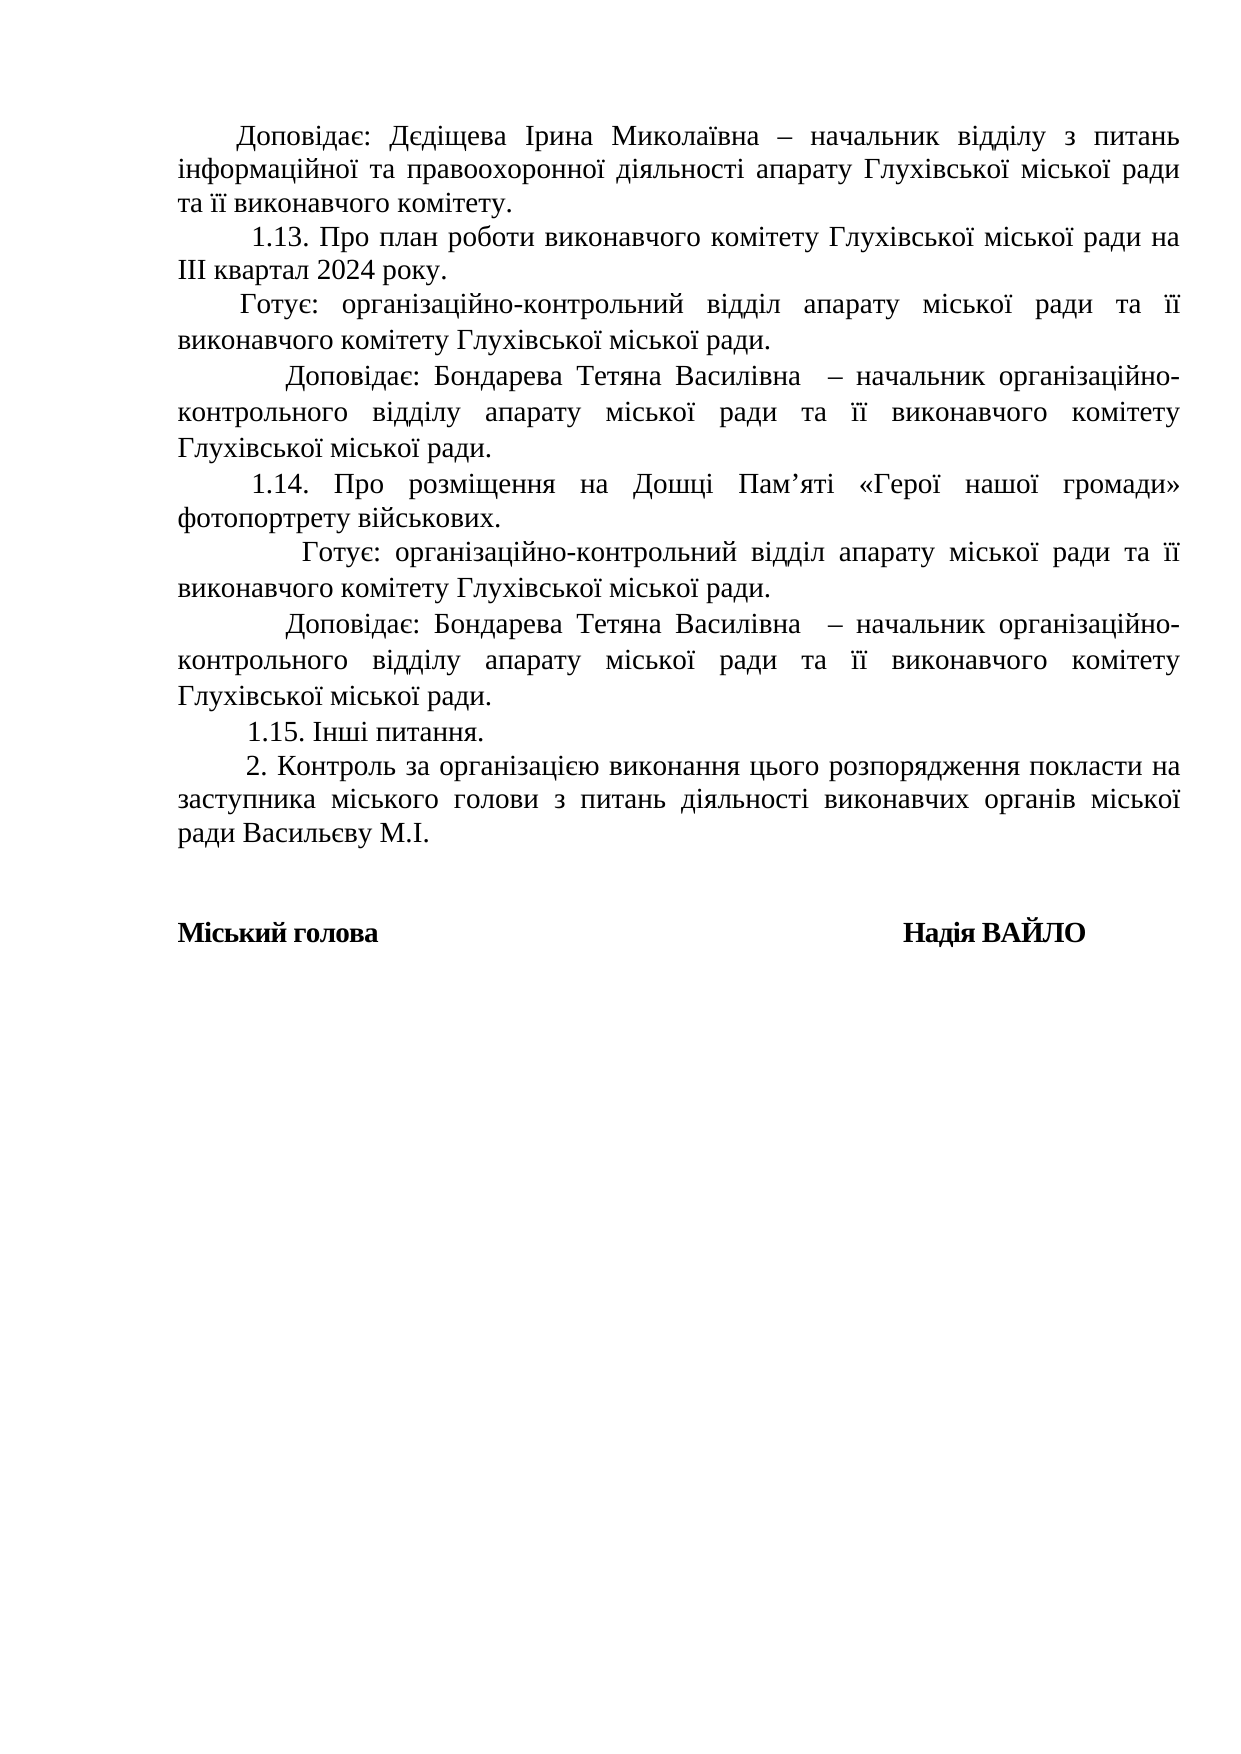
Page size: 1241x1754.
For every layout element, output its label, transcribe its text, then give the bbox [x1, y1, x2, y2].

text 1.14. Про розміщення на Дошці Пам’яті «Герої нашої громади» фотопортрету військових. [177, 467, 1181, 534]
text 2. Контроль за організацією виконання цього розпорядження покласти на заступника міського голови з питань діяльності виконавчих органів міської ради Васильєву М.І. [177, 748, 1181, 848]
text Доповідає: Бондарева Тетяна Василівна – начальник організаційно-контрольного відділу апарату міської ради та її виконавчого комітету Глухівської міської ради. [177, 606, 1181, 712]
text Міський голова Надія ВАЙЛО [177, 916, 1181, 949]
text 1.15. Інші питання. [177, 714, 1181, 748]
text 1.13. Про план роботи виконавчого комітету Глухівської міської ради на ІІІ квартал 2024 року. [177, 219, 1181, 286]
text Готує: організаційно-контрольний відділ апарату міської ради та її виконавчого комітету Глухівської міської ради. [177, 534, 1181, 603]
text Доповідає: Бондарева Тетяна Василівна – начальник організаційно-контрольного відділу апарату міської ради та її виконавчого комітету Глухівської міської ради. [177, 358, 1181, 464]
text Готує: організаційно-контрольний відділ апарату міської ради та її виконавчого комітету Глухівської міської ради. [177, 286, 1181, 356]
